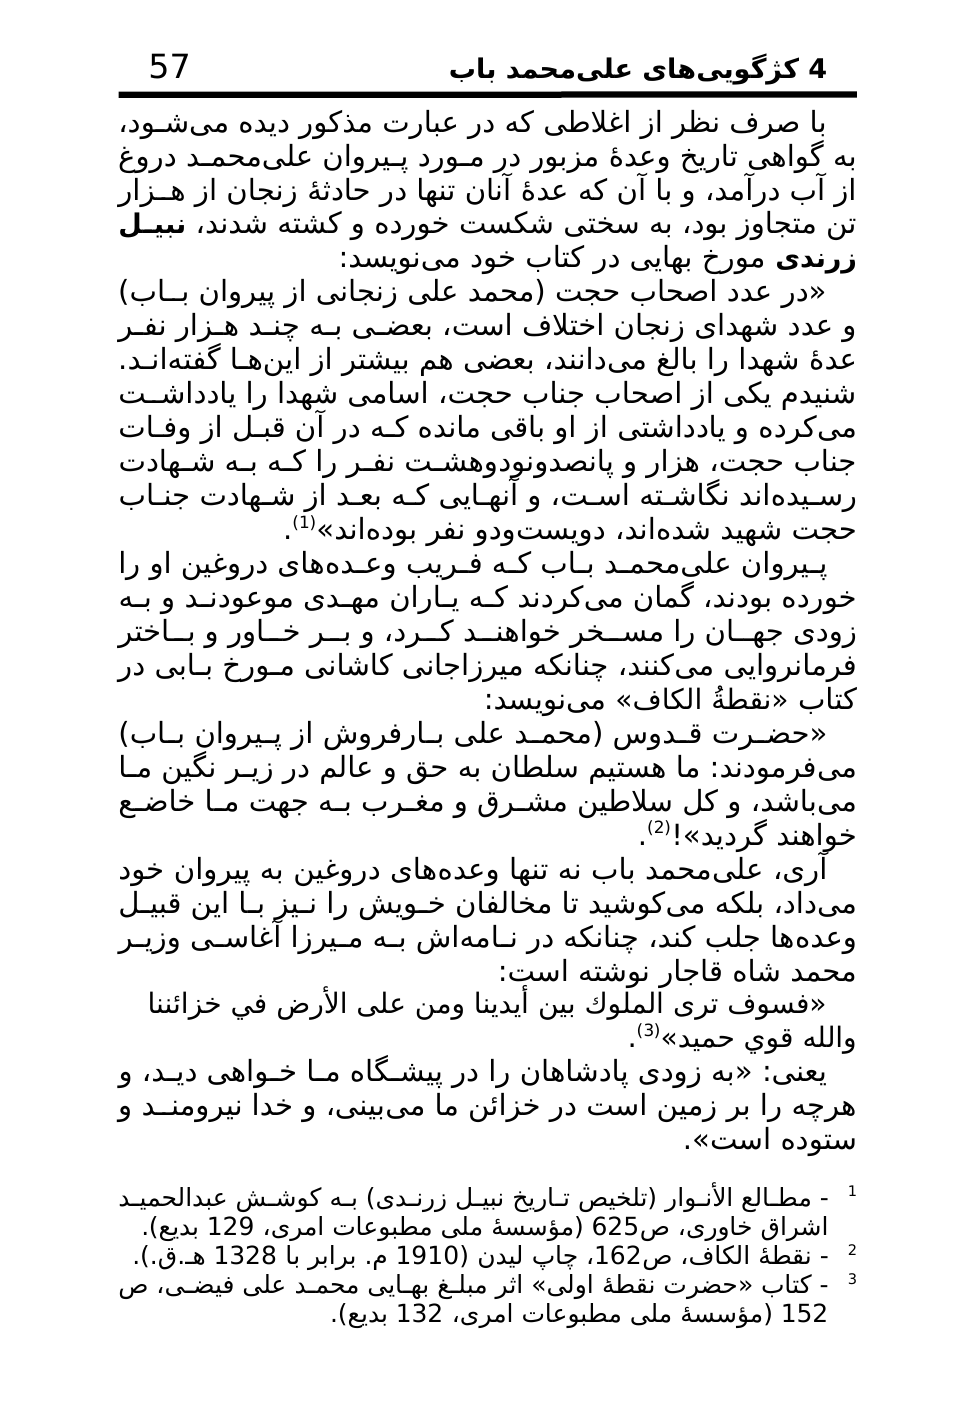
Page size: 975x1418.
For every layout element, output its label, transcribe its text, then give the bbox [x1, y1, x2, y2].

text پیروان علی‌محمد باب که فریب وعده‌های دروغین او را خورده بودند، گمان می‌کردند که یاران مهدی موعودند و به زودی جهان را مسخر خواهند کرد، و بر خاور و باختر فرمانروایی می‌کنند، چنانکه میرزاجانی کاشانی مورخ بابی در کتاب «نقطةُ الكاف» می‌نویسد: [118, 546, 857, 716]
text «فسوف تری الملوك بين أيدينا ومن علی الأرض في خزائننا والله قوي حميد»(). [118, 988, 857, 1054]
text آری، علی‌محمد باب نه تنها وعده‌های دروغین به پیروان خود می‌داد، بلکه می‌کوشید تا مخالفان خویش را نیز با این قبیل وعده‌ها جلب کند، چنانکه در نامه‌اش به میرزا آغاسی وزیر محمد شاه قاجار نوشته است: [118, 852, 857, 988]
text یعنی: «به زودی پادشاهان را در پیشگاه ما خواهی دید، و هرچه را بر زمین است در خزائن ما می‌بینی، و خدا نیرومند و ستوده است». [118, 1054, 857, 1156]
text «حضرت قدوس (محمد علی بارفروش از پیروان باب) می‌فرمودند: ما هستیم سلطان به حق و عالم در زیر نگین ما می‌باشد، و کل سلاطین مشرق و مغرب به جهت ما خاضع خواهند گردید»!(). [118, 716, 857, 852]
text با صرف نظر از اغلاطی که در عبارت مذکور دیده می‌شود، به گواهی تاریخ وعدۀ مزبور در مورد پیروان علی‌محمد دروغ از آب درآمد، و با آن که عدۀ آنان تنها در حادثۀ زنجان از هزار تن متجاوز بود، به سختی شکست خورده و کشته شدند، نبیل زرندی مورخ بهایی در کتاب خود می‌نویسد: [118, 105, 857, 275]
text «در عدد اصحاب حجت (محمد علی زنجانی از پیروان باب) و عدد شهدای زنجان اختلاف است، بعضی به چند هزار نفر عدۀ شهدا را بالغ می‌دانند، بعضی هم بیشتر از این‌ها گفته‌اند. شنیدم یکی از اصحاب جناب حجت، اسامی شهدا را یادداشت می‌کرده و یادداشتی از او باقی مانده که در آن قبل از وفات جناب حجت، هزار و پانصدونودوهشت نفر را که به شهادت رسیده‌اند نگاشته است، و آنهایی که بعد از شهادت جناب حجت شهید شده‌اند، دویست‌ودو نفر بوده‌اند»(). [118, 275, 857, 546]
